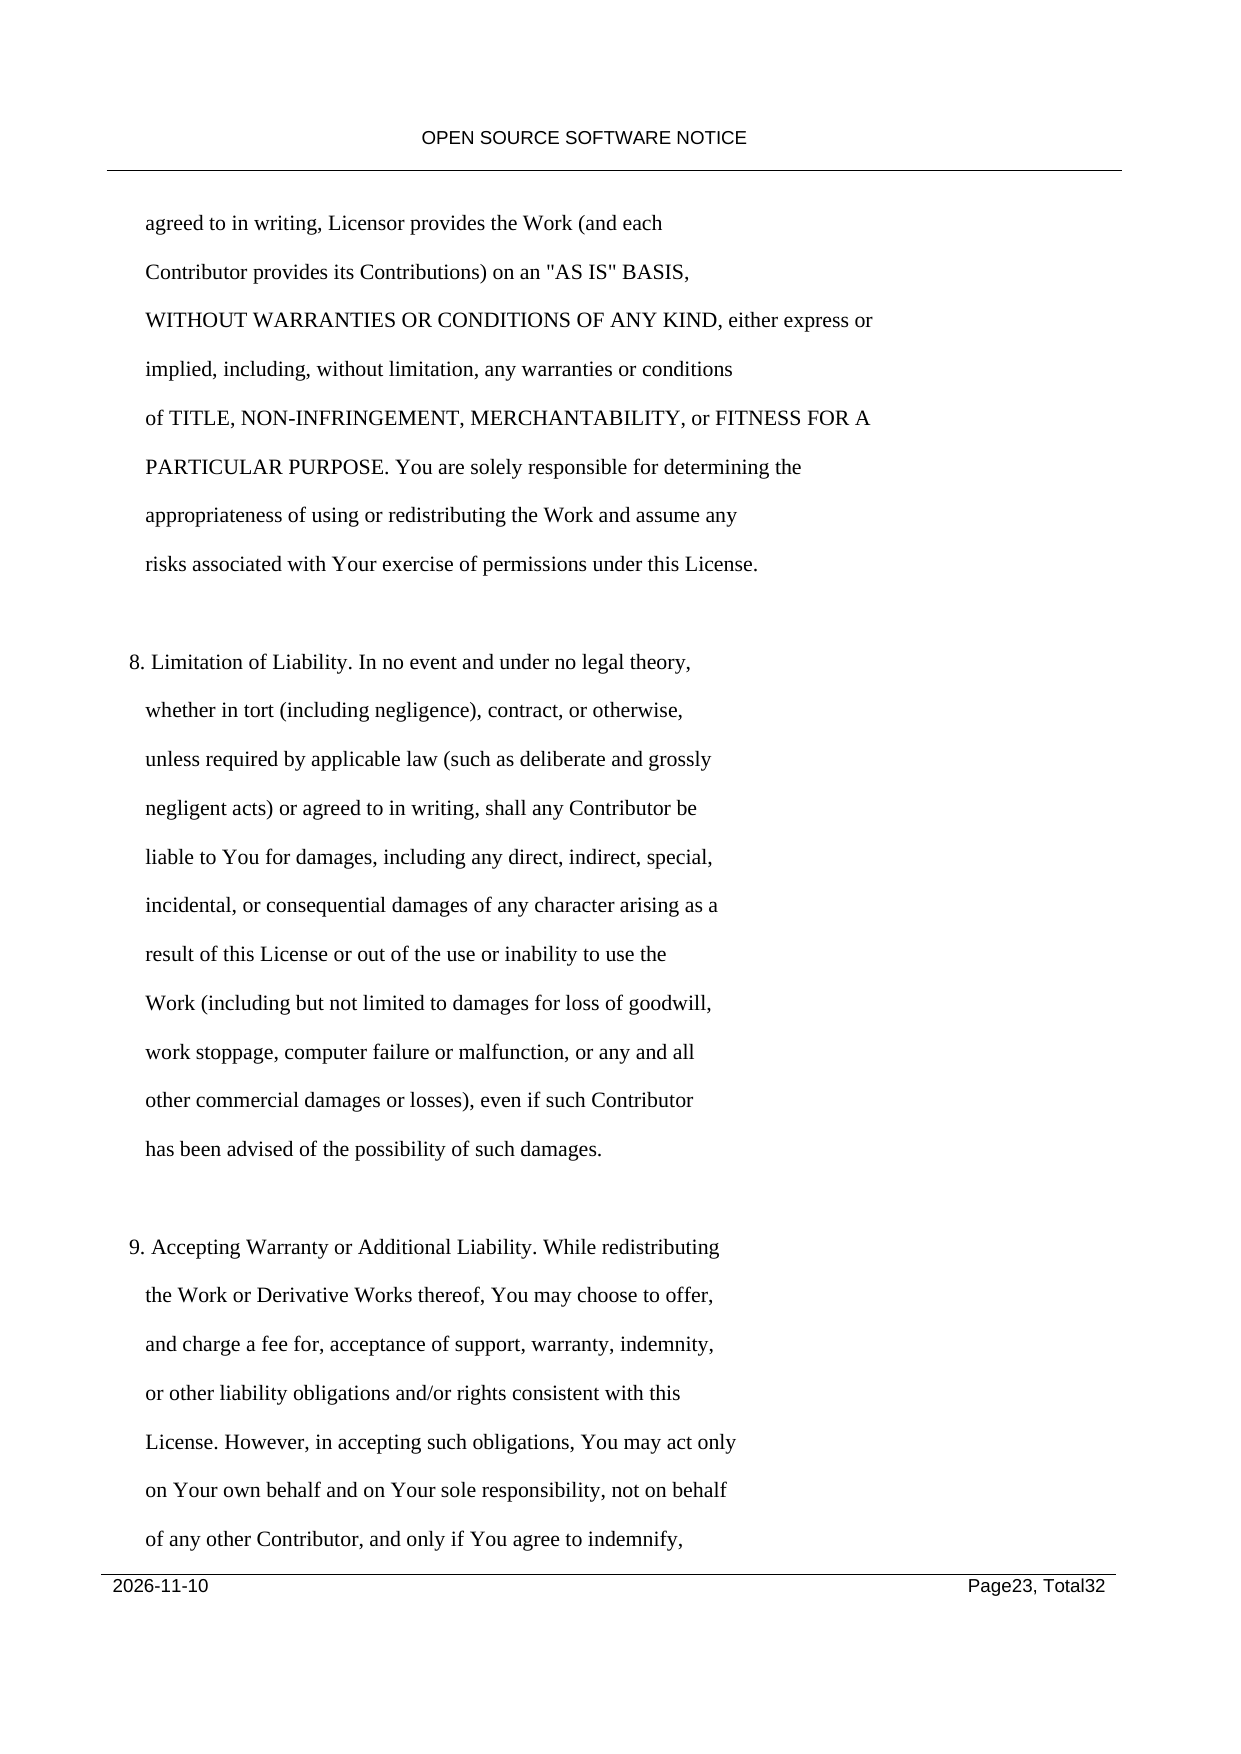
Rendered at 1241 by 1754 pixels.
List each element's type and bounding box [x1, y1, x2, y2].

text [112, 206, 1128, 1555]
